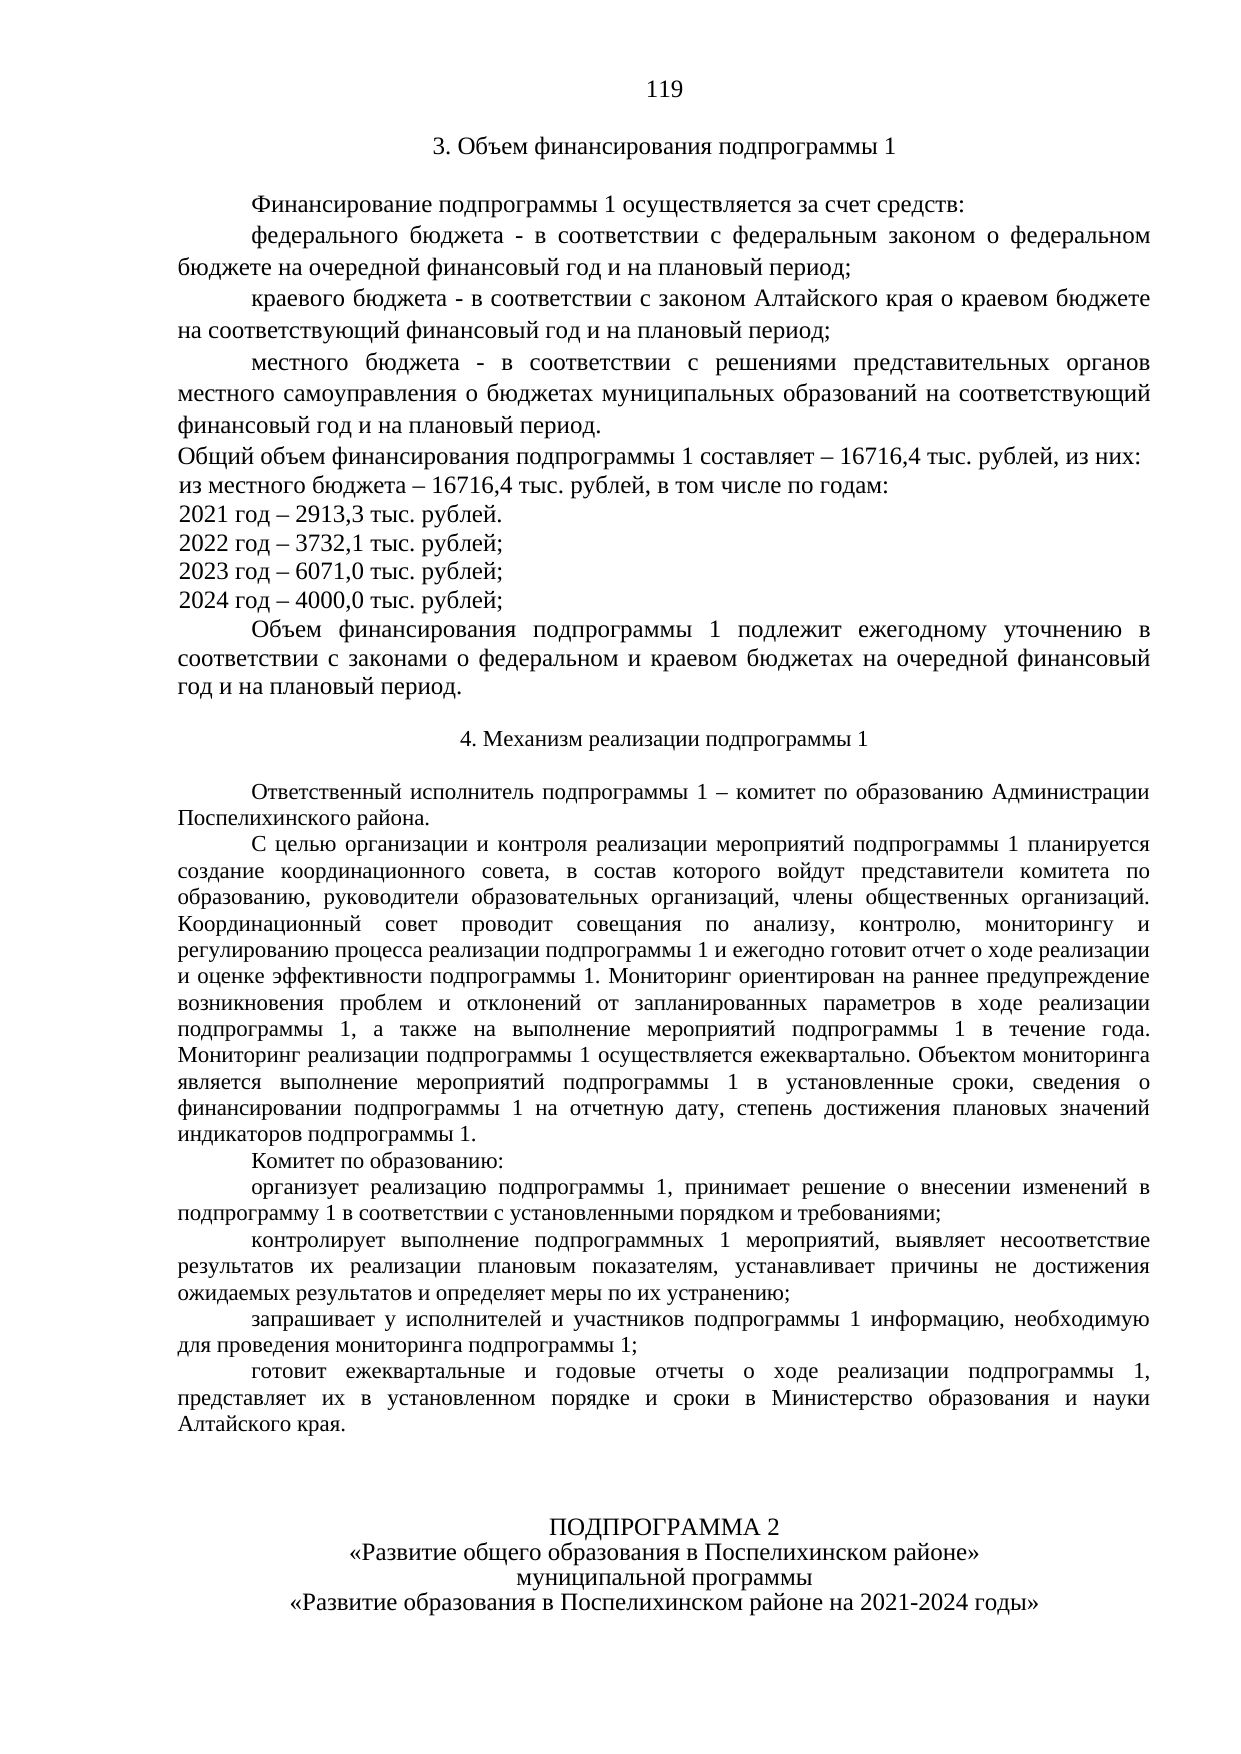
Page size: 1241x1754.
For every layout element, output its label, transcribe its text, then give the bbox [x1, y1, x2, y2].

text 4. Механизм реализации подпрограммы 1 [177, 725, 1152, 751]
text муниципальной программы [177, 1566, 1152, 1591]
text 3. Объем финансирования подпрограммы 1 [177, 131, 1152, 160]
text краевого бюджета - в соответствии с законом Алтайского края о краевом бюджете на соответствующий финансовый год и на плановый период; [177, 283, 1152, 344]
text Общий объем финансирования подпрограммы 1 составляет – 16716,4 тыс. рублей, из них: [177, 441, 1152, 470]
text Финансирование подпрограммы 1 осуществляется за счет средств: [177, 189, 1152, 218]
text 2023 год – 6071,0 тыс. рублей; [177, 556, 1152, 585]
text 2021 год – 2913,3 тыс. рублей. [177, 499, 1152, 528]
text ПОДПРОГРАММА 2 [177, 1516, 1152, 1541]
text Комитет по образованию: [177, 1147, 1152, 1173]
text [177, 1591, 1152, 1616]
text 2024 год – 4000,0 тыс. рублей; [177, 585, 1152, 614]
text «Развитие общего образования в Поспелихинском районе» [177, 1541, 1152, 1566]
text Объем финансирования подпрограммы 1 подлежит ежегодному уточнению в соответствии с законами о федеральном и краевом бюджетах на очередной финансовый год и на плановый период. [177, 614, 1152, 700]
text контролирует выполнение подпрограммных 1 мероприятий, выявляет несоответствие результатов их реализации плановым показателям, устанавливает причины не достижения ожидаемых результатов и определяет меры по их устранению; [177, 1226, 1152, 1305]
text организует реализацию подпрограммы 1, принимает решение о внесении изменений в подпрограмму 1 в соответствии с установленными порядком и требованиями; [177, 1173, 1152, 1226]
text местного бюджета - в соответствии с решениями представительных органов местного самоуправления о бюджетах муниципальных образований на соответствующий финансовый год и на плановый период. [177, 347, 1152, 438]
text 2022 год – 3732,1 тыс. рублей; [177, 528, 1152, 556]
text федерального бюджета - в соответствии с федеральным законом о федеральном бюджете на очередной финансовый год и на плановый период; [177, 220, 1152, 281]
text запрашивает у исполнителей и участников подпрограммы 1 информацию, необходимую для проведения мониторинга подпрограммы 1; [177, 1305, 1152, 1358]
text Ответственный исполнитель подпрограммы 1 – комитет по образованию Администрации Поспелихинского района. [177, 778, 1152, 831]
text С целью организации и контроля реализации мероприятий подпрограммы 1 планируется создание координационного совета, в состав которого войдут представители комитета по образованию, руководители образовательных организаций, члены общественных организаций. Координационный совет проводит совещания по анализу, контролю, мониторингу и регулированию процесса реализации подпрограммы 1 и ежегодно готовит отчет о ходе реализации и оценке эффективности подпрограммы 1. Мониторинг ориентирован на раннее предупреждение возникновения проблем и отклонений от запланированных параметров в ходе реализации подпрограммы 1, а также на выполнение мероприятий подпрограммы 1 в течение года. Мониторинг реализации подпрограммы 1 осуществляется ежеквартально. Объектом мониторинга является выполнение мероприятий подпрограммы 1 в установленные сроки, сведения о финансировании подпрограммы 1 на отчетную дату, степень достижения плановых значений индикаторов подпрограммы 1. [177, 831, 1152, 1147]
text готовит ежеквартальные и годовые отчеты о ходе реализации подпрограммы 1, представляет их в установленном порядке и сроки в Министерство образования и науки Алтайского края. [177, 1358, 1152, 1437]
text из местного бюджета – 16716,4 тыс. рублей, в том числе по годам: [177, 470, 1152, 499]
